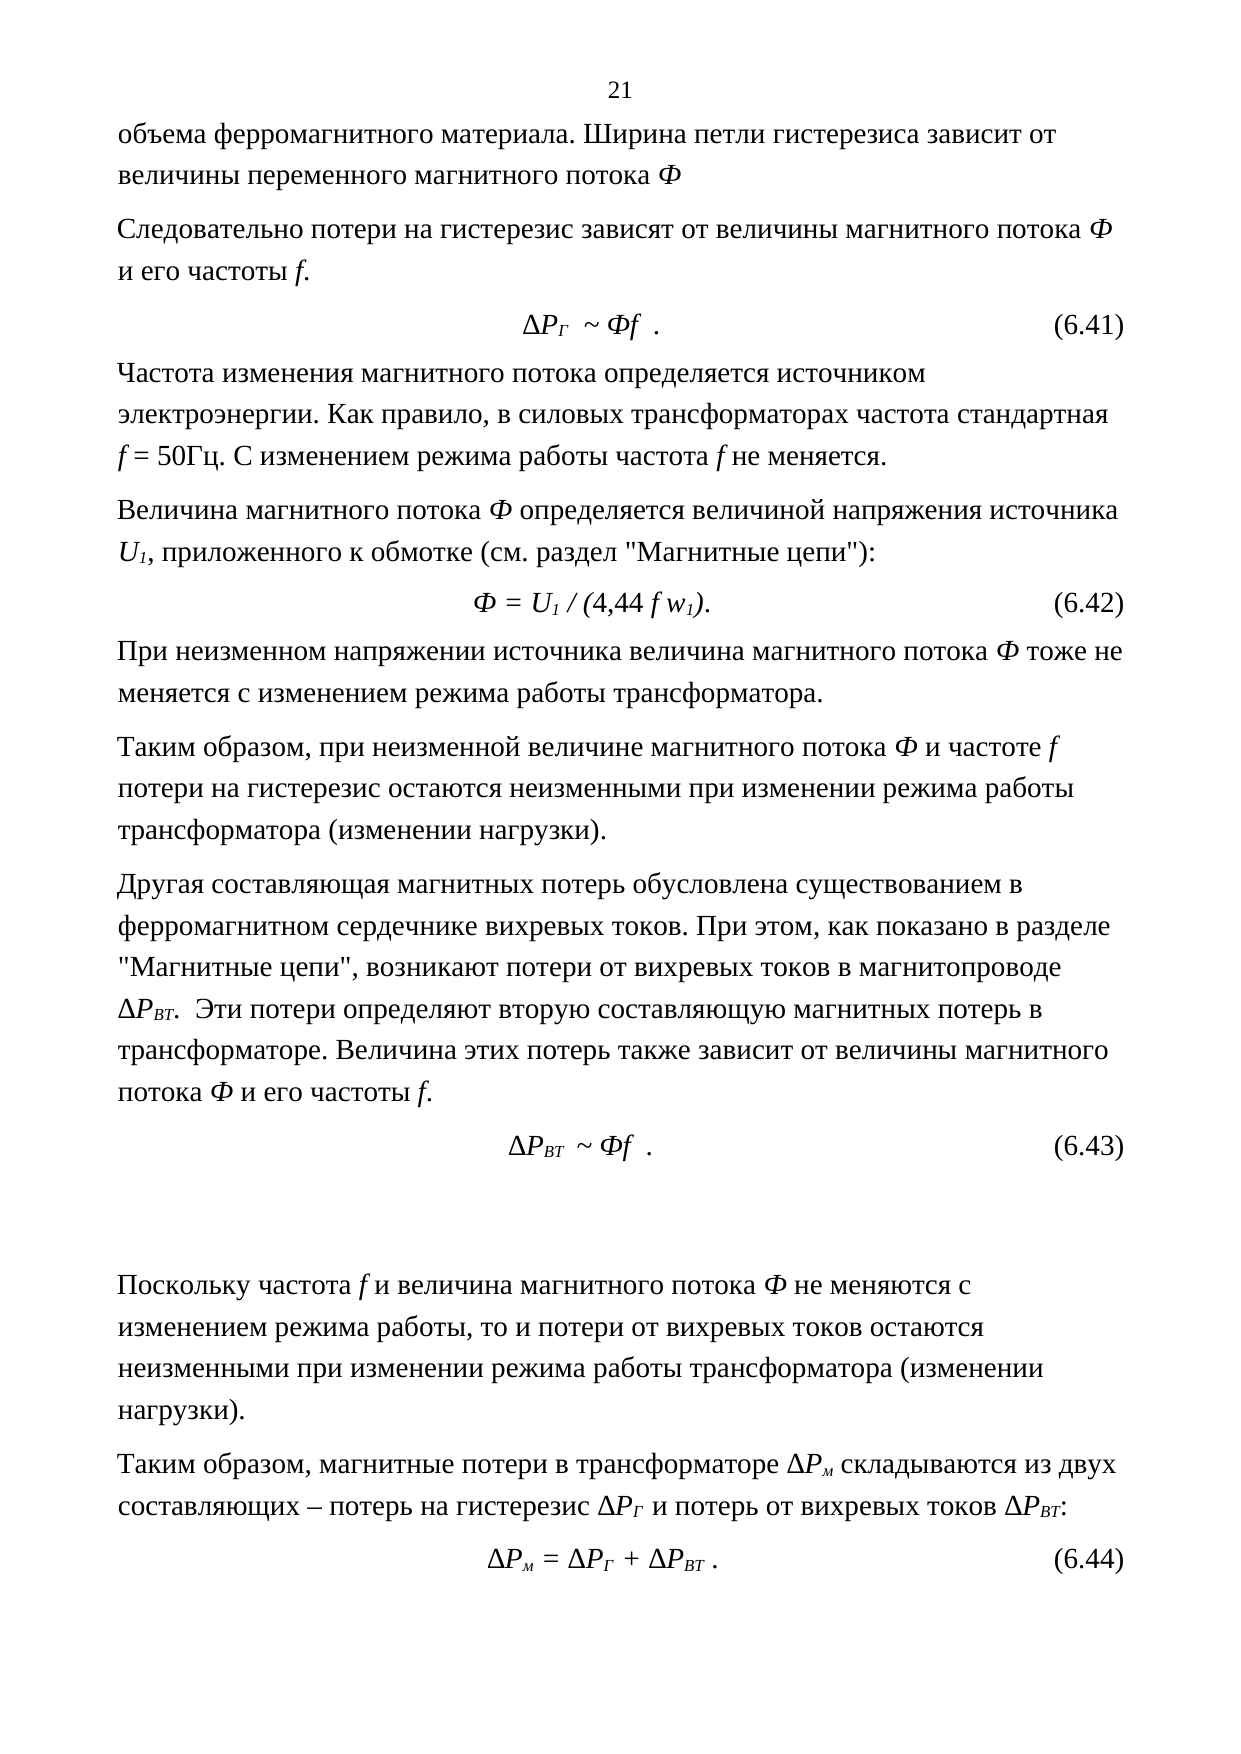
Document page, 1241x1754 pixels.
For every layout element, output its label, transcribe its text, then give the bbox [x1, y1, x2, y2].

text Ф = U1 / (4,44 f w1). (6.42) [118, 585, 1124, 619]
text Величина магнитного потока Ф определяется величиной напряжения источника U1, приложенного к обмотке (см. раздел "Магнитные цепи"): [117, 492, 1123, 567]
text Таким образом, при неизменной величине магнитного потока Ф и частоте f потери на гистерезис остаются неизменными при изменении режима работы трансформатора (изменении нагрузки). [117, 729, 1123, 846]
text Поскольку частота f и величина магнитного потока Ф не меняются с изменением режима работы, то и потери от вихревых токов остаются неизменными при изменении режима работы трансформатора (изменении нагрузки). [117, 1267, 1123, 1426]
text ∆Рм = ∆РГ + ∆РВТ . (6.44) [118, 1542, 1124, 1575]
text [117, 116, 1123, 191]
text ∆РГ ~ Фf . (6.41) [118, 307, 1124, 340]
text Другая составляющая магнитных потерь обусловлена существованием в ферромагнитном сердечнике вихревых токов. При этом, как показано в разделе "Магнитные цепи", возникают потери от вихревых токов в магнитопроводе ∆РВТ. Эти потери определяют вторую составляющую магнитных потерь в трансформаторе. Величина этих потерь также зависит от величины магнитного потока Ф и его частоты f. [117, 866, 1123, 1107]
text При неизменном напряжении источника величина магнитного потока Ф тоже не меняется с изменением режима работы трансформатора. [117, 633, 1123, 708]
text Таким образом, магнитные потери в трансформаторе ∆Рм складываются из двух составляющих – потерь на гистерезис ∆РГ и потерь от вихревых токов ∆РВТ: [117, 1446, 1123, 1521]
text Следовательно потери на гистерезис зависят от величины магнитного потока Ф и его частоты f. [117, 211, 1123, 286]
text Частота изменения магнитного потока определяется источником электроэнергии. Как правило, в силовых трансформаторах частота стандартная f = 50Гц. С изменением режима работы частота f не меняется. [117, 355, 1123, 472]
text ∆РВТ ~ Фf . (6.43) [118, 1128, 1124, 1161]
